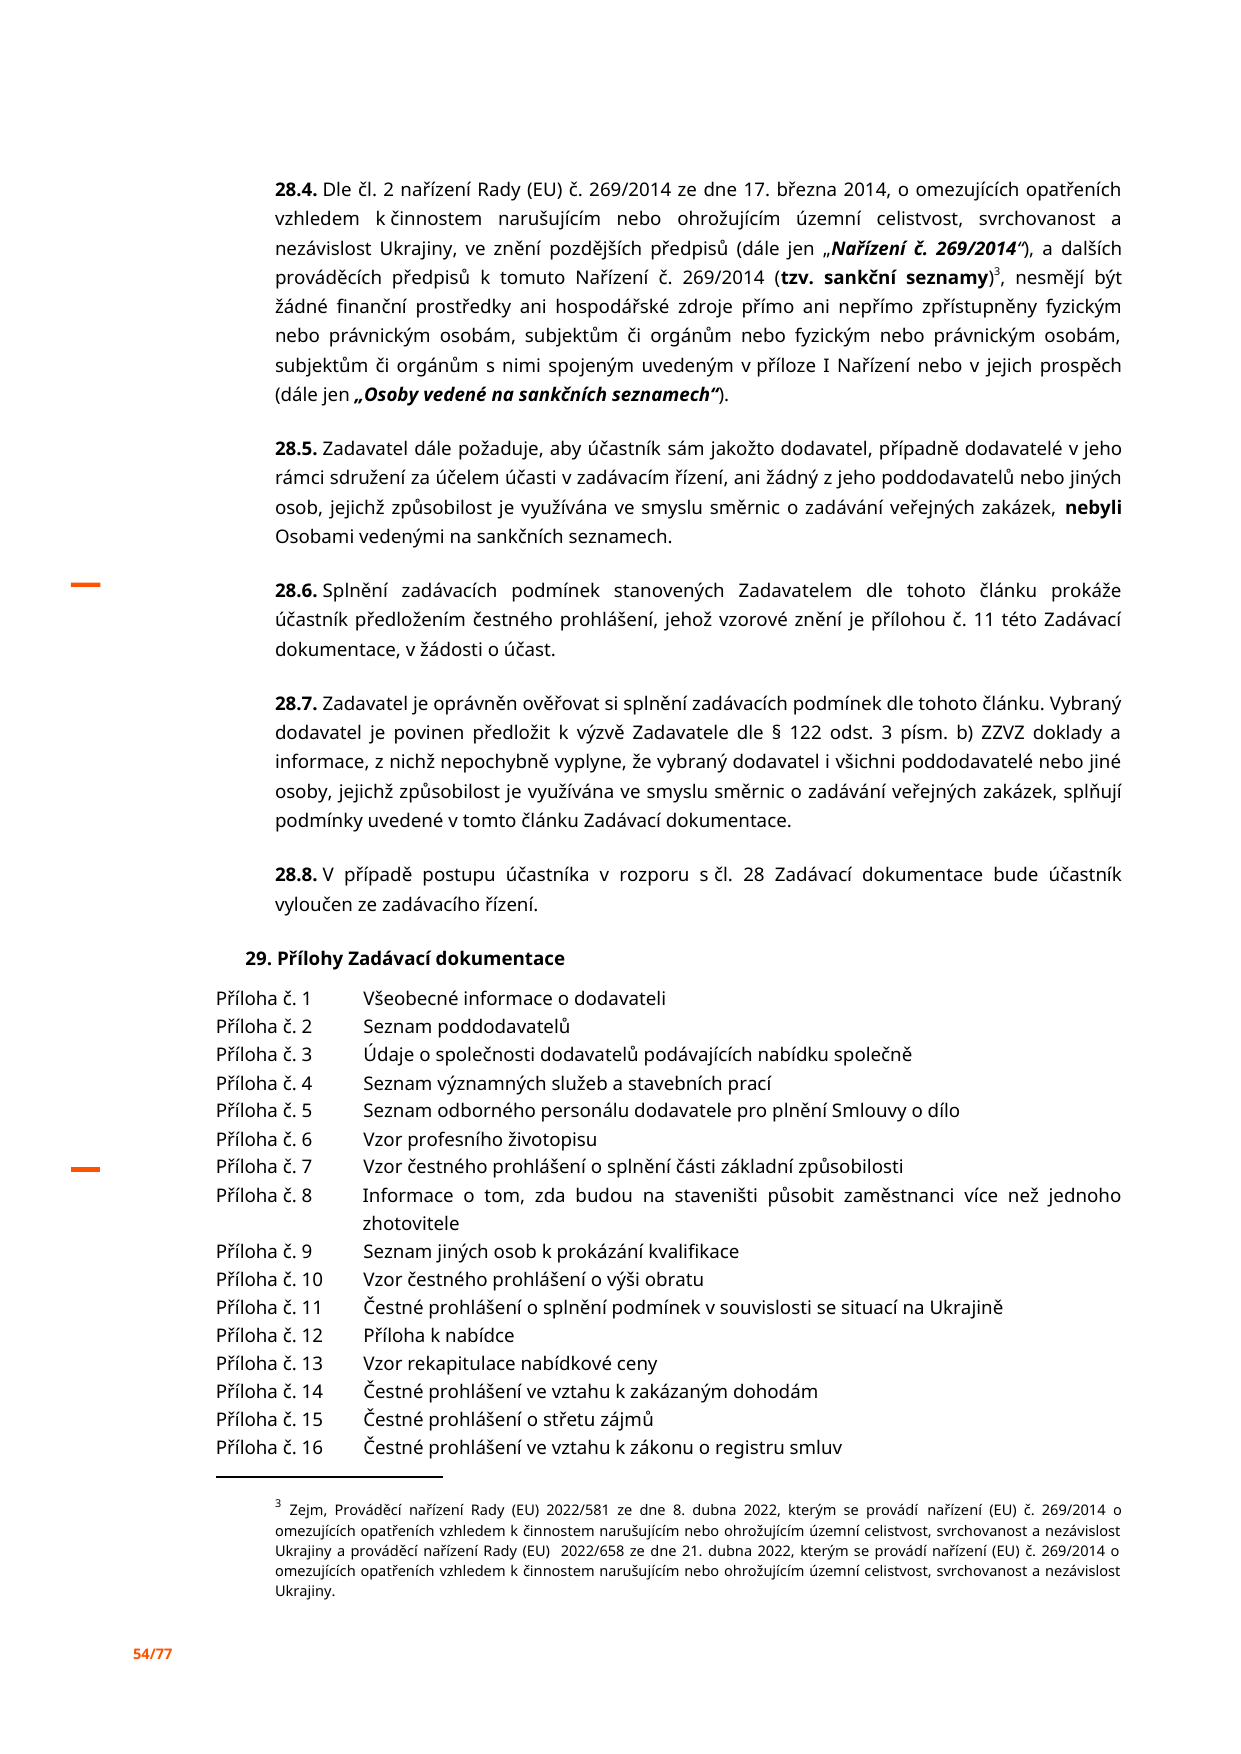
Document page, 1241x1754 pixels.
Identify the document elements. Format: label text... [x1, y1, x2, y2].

list Příloha č. 15 Čestné prohlášení o střetu zájmů [216, 1406, 1122, 1432]
list Příloha č. 5 Seznam odborného personálu dodavatele pro plnění Smlouvy o dílo [216, 1098, 1122, 1123]
text Přílohy Zadávací dokumentace [245, 945, 1122, 971]
text Zadavatel dále požaduje, aby účastník sám jakožto dodavatel, případně dodavatelé v jeho rámci sdružení za účelem účasti v zadávacím řízení, ani žádný z jeho poddodavatelů nebo jiných osob, jejichž způsobilost je využívána ve smyslu směrnic o zadávání veřejných zakázek, nebyli Osobami vedenými na sankčních seznamech. [275, 435, 1122, 549]
list Příloha č. 16 Čestné prohlášení ve vztahu k zákonu o registru smluv [216, 1434, 1122, 1459]
list Příloha č. 9 Seznam jiných osob k prokázání kvalifikace [216, 1238, 1122, 1263]
text V případě postupu účastníka v rozporu s čl. 28 Zadávací dokumentace bude účastník vyloučen ze zadávacího řízení. [275, 862, 1122, 916]
list Příloha č. 7 Vzor čestného prohlášení o splnění části základní způsobilosti [216, 1154, 1122, 1179]
text Zadavatel je oprávněn ověřovat si splnění zadávacích podmínek dle tohoto článku. Vybraný dodavatel je povinen předložit k výzvě Zadavatele dle § 122 odst. 3 písm. b) ZZVZ doklady a informace, z nichž nepochybně vyplyne, že vybraný dodavatel i všichni poddodavatelé nebo jiné osoby, jejichž způsobilost je využívána ve smyslu směrnic o zadávání veřejných zakázek, splňují podmínky uvedené v tomto článku Zadávací dokumentace. [275, 690, 1122, 833]
list Příloha č. 4 Seznam významných služeb a stavebních prací [216, 1070, 1122, 1095]
list Příloha č. 8 Informace o tom, zda budou na staveništi působit zaměstnanci více než jednoho zhotovitele [216, 1182, 1122, 1235]
text Dle čl. 2 nařízení Rady (EU) č. 269/2014 ze dne 17. března 2014, o omezujících opatřeních vzhledem k činnostem narušujícím nebo ohrožujícím územní celistvost, svrchovanost a nezávislost Ukrajiny, ve znění pozdějších předpisů (dále jen „Nařízení č. 269/2014“), a dalších prováděcích předpisů k tomuto Nařízení č. 269/2014 (tzv. sankční seznamy), nesmějí být žádné finanční prostředky ani hospodářské zdroje přímo ani nepřímo zpřístupněny fyzickým nebo právnickým osobám, subjektům či orgánům nebo fyzickým nebo právnickým osobám, subjektům či orgánům s nimi spojeným uvedeným v příloze I Nařízení nebo v jejich prospěch (dále jen „Osoby vedené na sankčních seznamech“). [275, 176, 1122, 407]
list Příloha č. 14 Čestné prohlášení ve vztahu k zakázaným dohodám [216, 1378, 1122, 1403]
list Příloha č. 11 Čestné prohlášení o splnění podmínek v souvislosti se situací na Ukrajině [216, 1294, 1122, 1319]
list Příloha č. 2 Seznam poddodavatelů [216, 1014, 1122, 1039]
list Příloha č. 6 Vzor profesního životopisu [216, 1126, 1122, 1151]
text Splnění zadávacích podmínek stanovených Zadavatelem dle tohoto článku prokáže účastník předložením čestného prohlášení, jehož vzorové znění je přílohou č. 11 této Zadávací dokumentace, v žádosti o účast. [275, 577, 1122, 662]
list Příloha č. 10 Vzor čestného prohlášení o výši obratu [216, 1266, 1122, 1291]
list Příloha č. 13 Vzor rekapitulace nabídkové ceny [216, 1350, 1122, 1376]
list Příloha č. 1 Všeobecné informace o dodavateli [216, 986, 1122, 1011]
list Příloha č. 3 Údaje o společnosti dodavatelů podávajících nabídku společně [216, 1042, 1122, 1067]
list Příloha č. 12 Příloha k nabídce [216, 1322, 1122, 1347]
